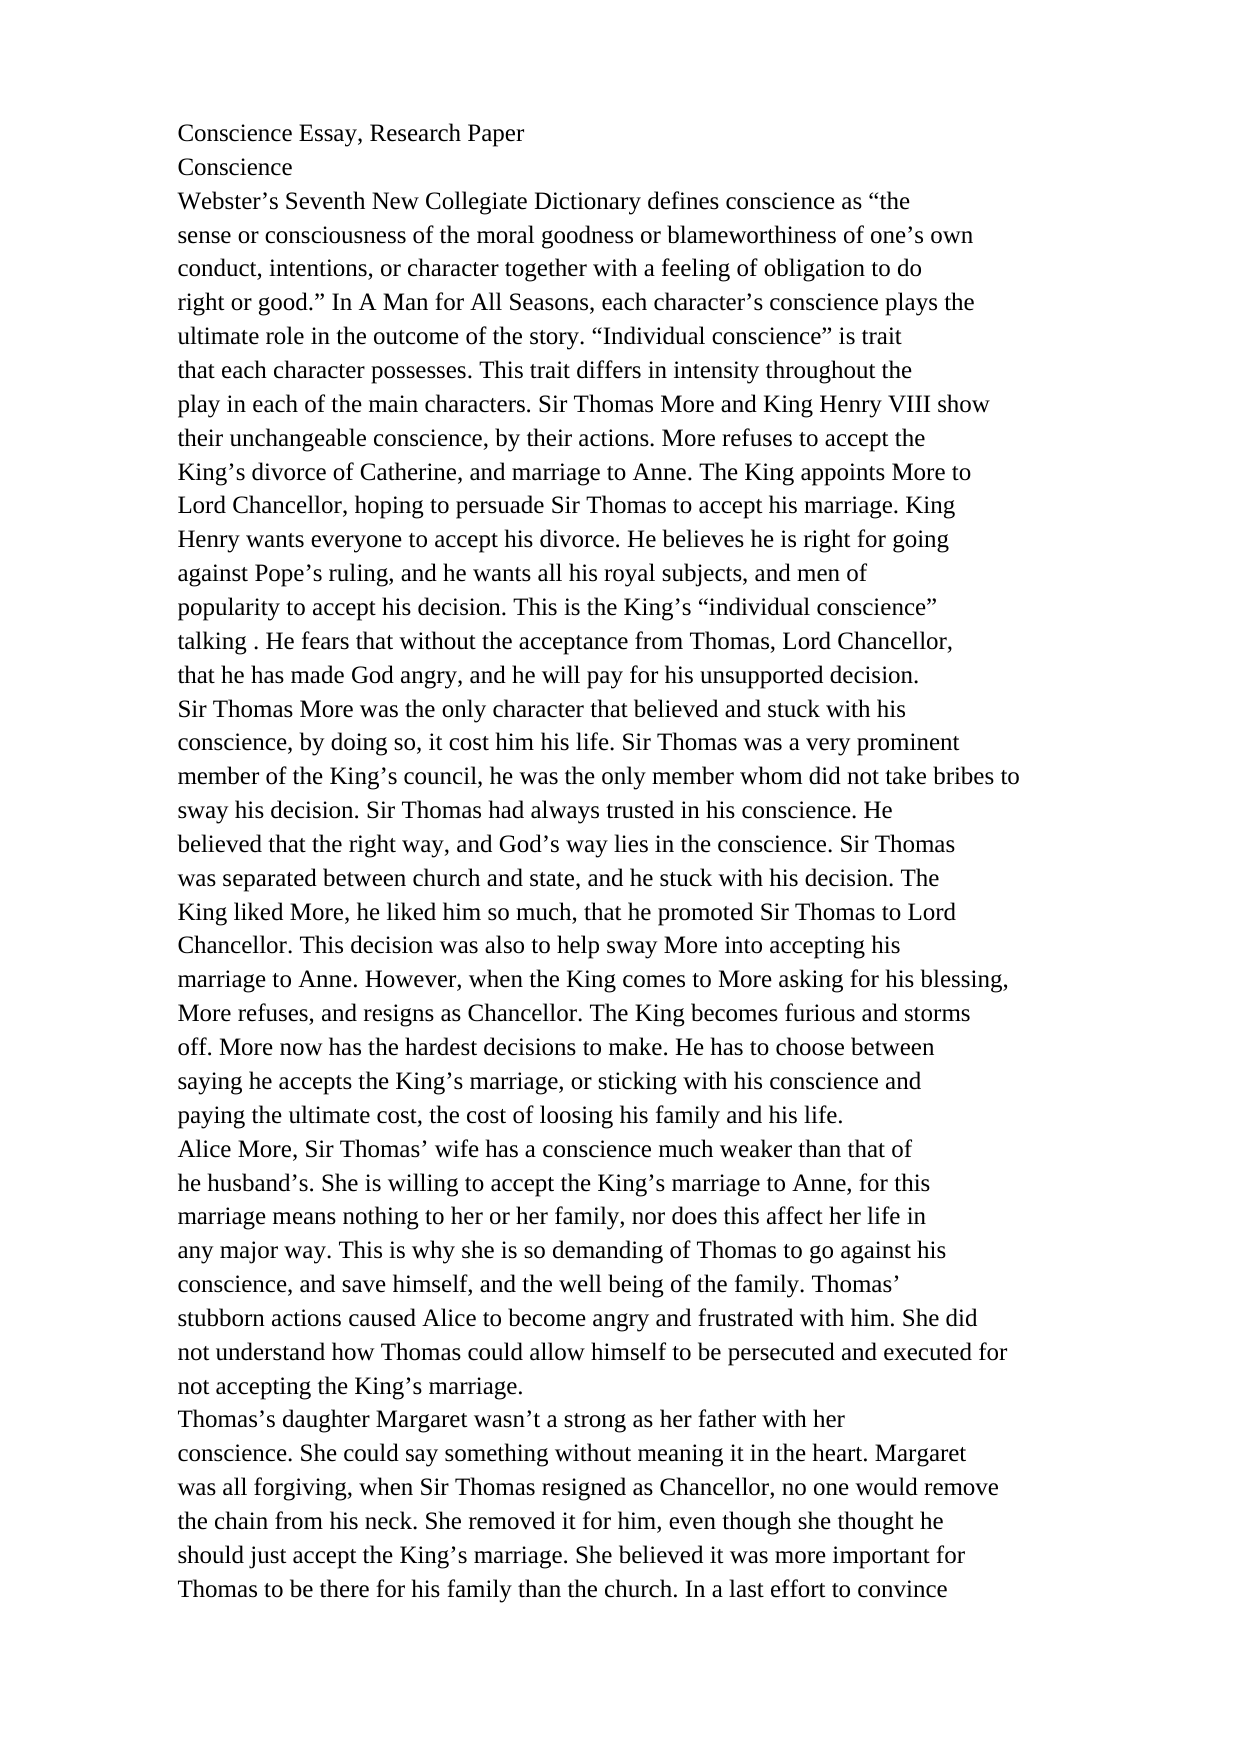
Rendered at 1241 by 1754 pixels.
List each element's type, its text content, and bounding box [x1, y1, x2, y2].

text off. More now has the hardest decisions to make. He has to choose between [177, 1032, 1152, 1061]
text Lord Chancellor, hoping to persuade Sir Thomas to accept his marriage. King [177, 491, 1152, 519]
text popularity to accept his decision. This is the King’s “individual conscience” [177, 592, 1152, 621]
text talking . He fears that without the acceptance from Thomas, Lord Chancellor, [177, 626, 1152, 655]
text saying he accepts the King’s marriage, or sticking with his conscience and [177, 1066, 1152, 1095]
text conduct, intentions, or character together with a feeling of obligation to do [177, 253, 1152, 282]
text marriage to Anne. However, when the King comes to More asking for his blessing, [177, 964, 1152, 993]
text Conscience Essay, Research Paper [177, 118, 1152, 147]
text play in each of the main characters. Sir Thomas More and King Henry VIII show [177, 389, 1152, 418]
text King liked More, he liked him so much, that he promoted Sir Thomas to Lord [177, 897, 1152, 926]
text he husband’s. She is willing to accept the King’s marriage to Anne, for this [177, 1168, 1152, 1196]
text Henry wants everyone to accept his divorce. He believes he is right for going [177, 524, 1152, 553]
text Sir Thomas More was the only character that believed and stuck with his [177, 694, 1152, 722]
text their unchangeable conscience, by their actions. More refuses to accept the [177, 423, 1152, 452]
text marriage means nothing to her or her family, nor does this affect her life in [177, 1201, 1152, 1230]
text Thomas’s daughter Margaret wasn’t a strong as her father with her [177, 1404, 1152, 1433]
text should just accept the King’s marriage. She believed it was more important for [177, 1540, 1152, 1569]
text More refuses, and resigns as Chancellor. The King becomes furious and storms [177, 998, 1152, 1027]
text not accepting the King’s marriage. [177, 1371, 1152, 1399]
text not understand how Thomas could allow himself to be persecuted and executed for [177, 1337, 1152, 1366]
text stubborn actions caused Alice to become angry and frustrated with him. She did [177, 1303, 1152, 1332]
text was all forgiving, when Sir Thomas resigned as Chancellor, no one would remove [177, 1472, 1152, 1501]
text sway his decision. Sir Thomas had always trusted in his conscience. He [177, 795, 1152, 824]
text any major way. This is why she is so demanding of Thomas to go against his [177, 1235, 1152, 1264]
text conscience, by doing so, it cost him his life. Sir Thomas was a very prominent [177, 727, 1152, 756]
text the chain from his neck. She removed it for him, even though she thought he [177, 1506, 1152, 1535]
text conscience, and save himself, and the well being of the family. Thomas’ [177, 1269, 1152, 1298]
text Thomas to be there for his family than the church. In a last effort to convince [177, 1574, 1152, 1603]
text believed that the right way, and God’s way lies in the conscience. Sir Thomas [177, 829, 1152, 858]
text that he has made God angry, and he will pay for his unsupported decision. [177, 660, 1152, 688]
text King’s divorce of Catherine, and marriage to Anne. The King appoints More to [177, 457, 1152, 485]
text paying the ultimate cost, the cost of loosing his family and his life. [177, 1100, 1152, 1129]
text against Pope’s ruling, and he wants all his royal subjects, and men of [177, 558, 1152, 587]
text Alice More, Sir Thomas’ wife has a conscience much weaker than that of [177, 1134, 1152, 1162]
text was separated between church and state, and he stuck with his decision. The [177, 863, 1152, 892]
text sense or consciousness of the moral goodness or blameworthiness of one’s own [177, 220, 1152, 248]
text Chancellor. This decision was also to help sway More into accepting his [177, 931, 1152, 959]
text that each character possesses. This trait differs in intensity throughout the [177, 355, 1152, 384]
text Webster’s Seventh New Collegiate Dictionary defines conscience as “the [177, 186, 1152, 214]
text conscience. She could say something without meaning it in the heart. Margaret [177, 1438, 1152, 1467]
text ultimate role in the outcome of the story. “Individual conscience” is trait [177, 321, 1152, 350]
text right or good.” In A Man for All Seasons, each character’s conscience plays the [177, 287, 1152, 316]
text Conscience [177, 152, 1152, 181]
text member of the King’s council, he was the only member whom did not take bribes to [177, 761, 1152, 790]
